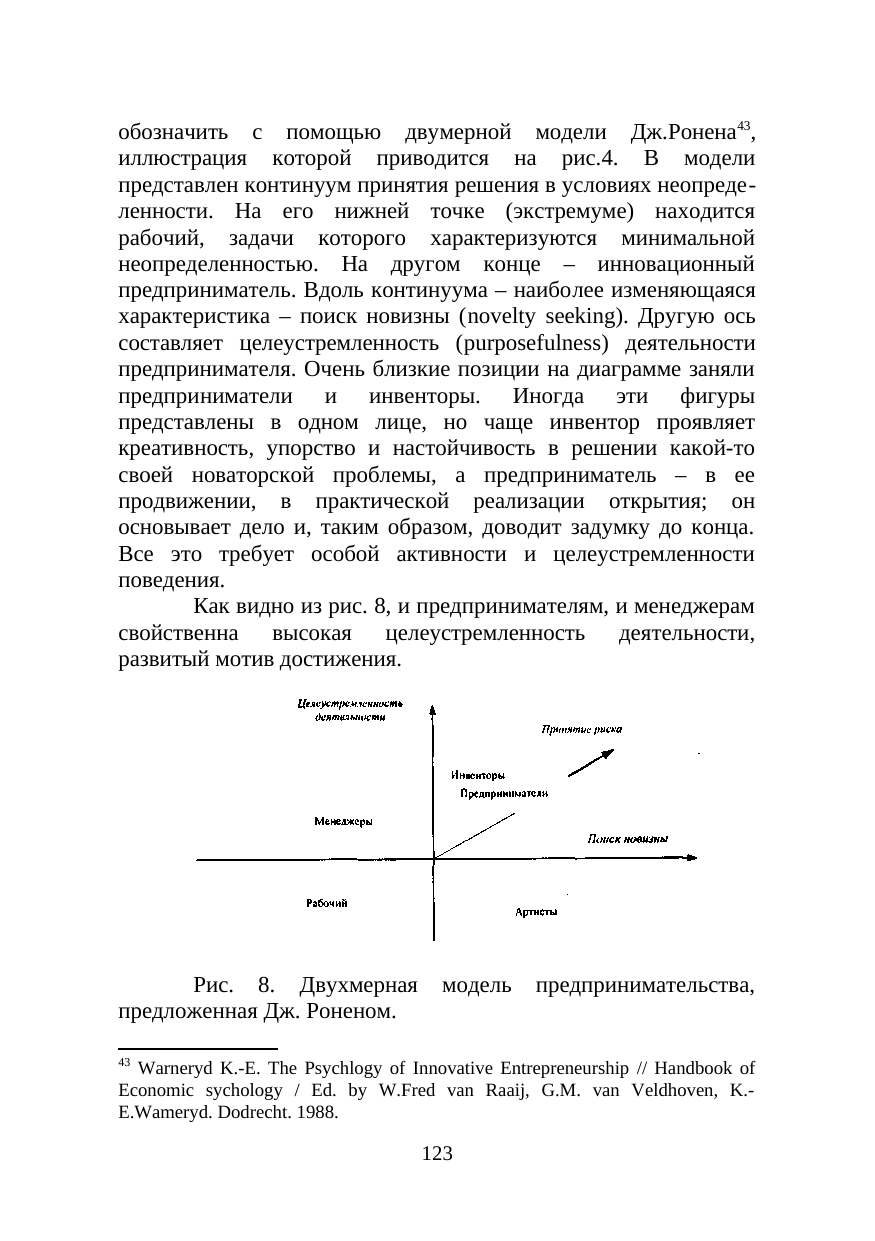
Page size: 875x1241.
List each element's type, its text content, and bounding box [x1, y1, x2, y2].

text Рис. 8. Двухмерная модель предпринимательства, предложенная Дж. Роненом. [118, 971, 756, 1024]
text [118, 118, 756, 592]
text Как видно из рис. 8, и предпринимателям, и менеджерам свойственна высокая целеустремленность деятельности, развитый мотив достижения. [118, 592, 756, 672]
picture [193, 697, 700, 945]
